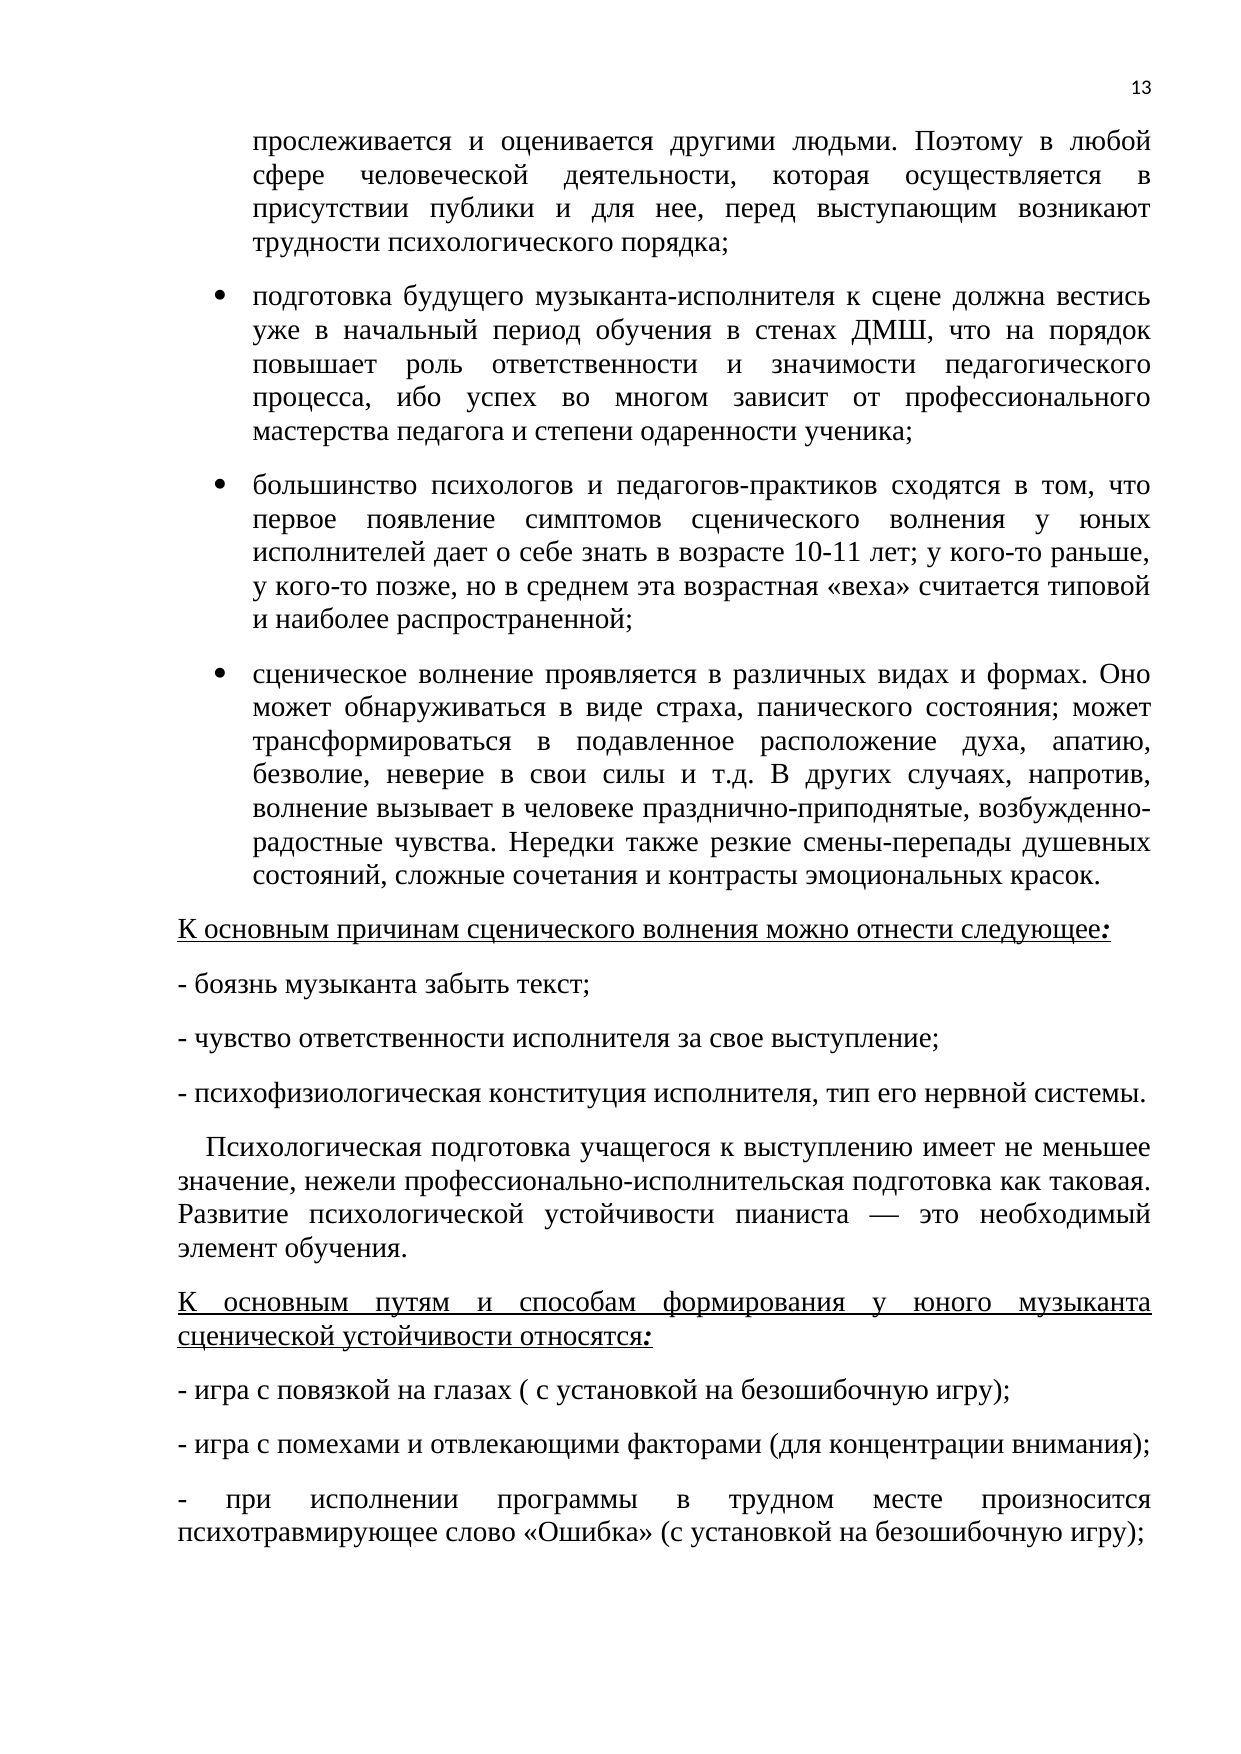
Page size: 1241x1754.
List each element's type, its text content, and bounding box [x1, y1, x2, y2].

list подготовка будущего музыканта-исполнителя к сцене должна вестись уже в начальный период обучения в стенах ДМШ, что на порядок повышает роль ответственности и значимости педагогического процесса, ибо успех во многом зависит от профессионального мастерства педагога и степени одаренности ученика; [215, 278, 1152, 446]
text К основным путям и способам формирования у юного музыканта сценической устойчивости относятся: [177, 1284, 1152, 1313]
text - игра с повязкой на глазах ( с установкой на безошибочную игру); [177, 1372, 1152, 1406]
text К основным путям и способам формирования у юного музыканта сценической устойчивости относятся: [177, 1314, 1152, 1351]
text - при исполнении программы в трудном месте произносится психотравмирующее слово «Ошибка» (с установкой на безошибочную игру); [177, 1481, 1152, 1548]
text - чувство ответственности исполнителя за свое выступление; [177, 1020, 1152, 1054]
text - боязнь музыканта забыть текст; [177, 966, 1152, 999]
text Психологическая подготовка учащегося к выступлению имеет не меньшее значение, нежели профессионально-исполнительская подготовка как таковая. Развитие психологической устойчивости пианиста — это необходимый элемент обучения. [177, 1129, 1152, 1263]
text - игра с помехами и отвлекающими факторами (для концентрации внимания); [177, 1426, 1152, 1460]
text - психофизиологическая конституция исполнителя, тип его нервной системы. [177, 1075, 1152, 1108]
list большинство психологов и педагогов-практиков сходятся в том, что первое появление симптомов сценического волнения у юных исполнителей дает о себе знать в возрасте 10-11 лет; у кого-то раньше, у кого-то позже, но в среднем эта возрастная «веха» считается типовой и наиболее распространенной; [215, 467, 1152, 635]
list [215, 123, 1152, 258]
list сценическое волнение проявляется в различных видах и формах. Оно может обнаруживаться в виде страха, панического состояния; может трансформироваться в подавленное расположение духа, апатию, безволие, неверие в свои силы и т.д. В других случаях, напротив, волнение вызывает в человеке празднично-приподнятые, возбужденно-радостные чувства. Нередки также резкие смены-перепады душевных состояний, сложные сочетания и контрасты эмоциональных красок. [215, 656, 1152, 891]
text К основным причинам сценического волнения можно отнести следующее: [177, 912, 1152, 945]
